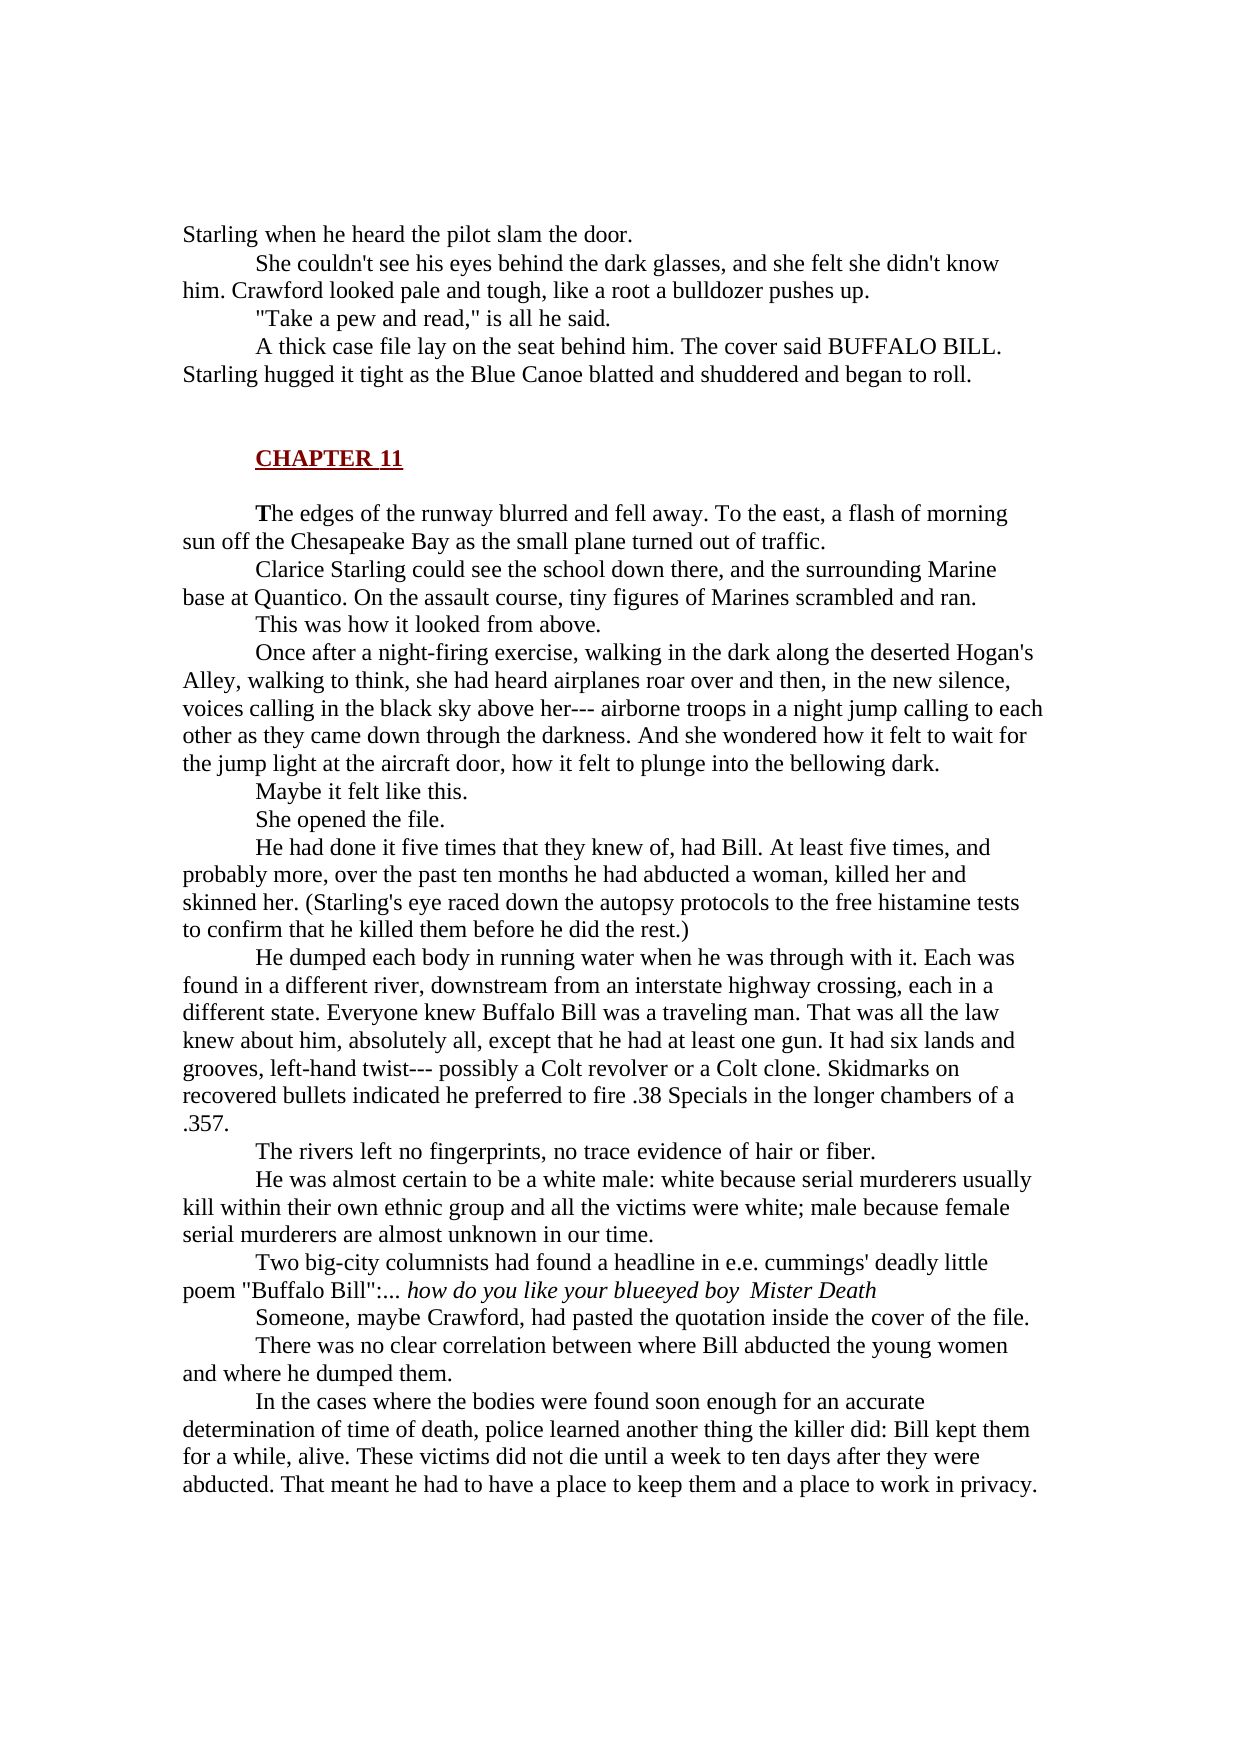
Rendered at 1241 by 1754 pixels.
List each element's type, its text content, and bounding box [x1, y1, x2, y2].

text .357. [182, 1109, 1142, 1137]
text "Take a pew and read," is all he said. [255, 304, 1142, 332]
text He was almost certain to be a white male: white because serial murderers usually kill within their own ethnic group and all the victims were white; male because female serial murderers are almost unknown in our time. [182, 1165, 1051, 1248]
text A thick case file lay on the seat behind him. The cover said BUFFALO BILL. Starling hugged it tight as the Blue Canoe blatted and shuddered and began to roll. [182, 332, 1051, 387]
text Two big-city columnists had found a headline in e.e. cummings' deadly little poem "Buffalo Bill":... how do you like your blueeyed boy Mister Death [182, 1248, 1040, 1304]
text Maybe it felt like this. She opened the file. [255, 777, 481, 832]
text The rivers left no fingerprints, no trace evidence of hair or fiber. [255, 1137, 1142, 1164]
text She couldn't see his eyes behind the dark glasses, and she felt she didn't know him. Crawford looked pale and tough, like a root a bulldozer pushes up. [182, 248, 1040, 304]
text There was no clear correlation between where Bill abducted the young women and where he dumped them. [182, 1332, 1040, 1387]
text Someone, maybe Crawford, had pasted the quotation inside the cover of the file. [255, 1304, 1142, 1331]
text This was how it looked from above. [255, 610, 1142, 638]
text In the cases where the bodies were found soon enough for an accurate determination of time of death, police learned another thing the killer did: Bill kept them for a while, alive. These victims did not die until a week to ten days after they were abducted. That meant he had to have a place to keep them and a place to work in privacy. [182, 1387, 1051, 1498]
text Clarice Starling could see the school down there, and the surrounding Marine base at Quantico. On the assault course, tiny figures of Marines scrambled and ran. [182, 555, 1028, 610]
text He dumped each body in running water when he was through with it. Each was found in a different river, downstream from an interstate highway crossing, each in a different state. Everyone knew Buffalo Bill was a traveling man. That was all the law knew about him, absolutely all, except that he had at least one gun. It had six lands and grooves, left-hand twist--- possibly a Colt revolver or a Colt clone. Skidmarks on recovered bullets indicated he preferred to fire .38 Specials in the longer chambers of a [182, 943, 1051, 1109]
text He had done it five times that they knew of, had Bill. At least five times, and probably more, over the past ten months he had abducted a woman, killed her and skinned her. (Starling's eye raced down the autopsy protocols to the free histamine tests to confirm that he killed them before he did the rest.) [182, 833, 1028, 943]
subtitle CHAPTER 11 [255, 444, 1142, 471]
text Starling when he heard the pilot slam the door. [182, 220, 1142, 248]
text Once after a night-firing exercise, walking in the dark along the deserted Hogan's Alley, walking to think, she had heard airplanes roar over and then, in the new silence, voices calling in the black sky above her--- airborne troops in a night jump calling to each other as they came down through the darkness. And she wondered how it felt to wait for the jump light at the aircraft door, how it felt to plunge into the bellowing dark. [182, 638, 1051, 777]
text The edges of the runway blurred and fell away. To the east, a flash of morning sun off the Chesapeake Bay as the small plane turned out of traffic. [182, 499, 1040, 554]
